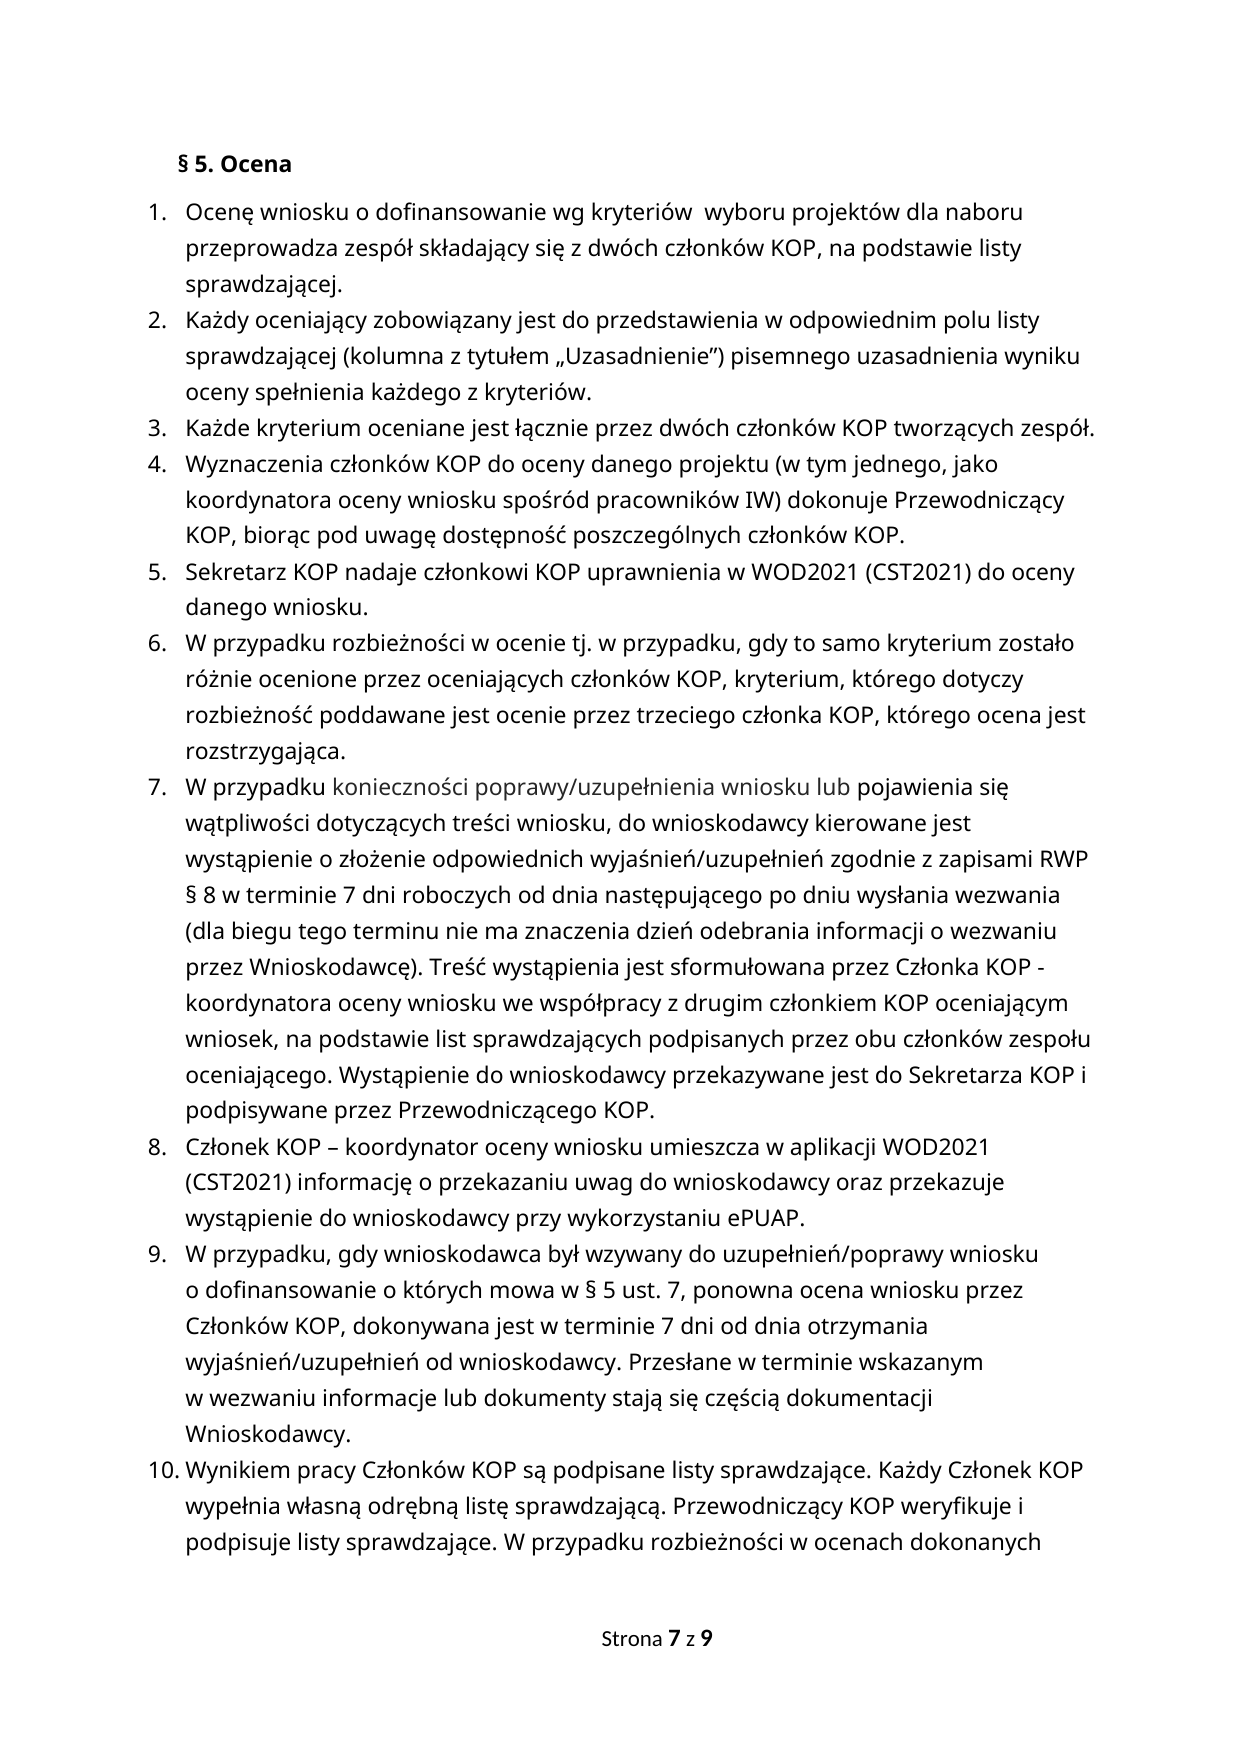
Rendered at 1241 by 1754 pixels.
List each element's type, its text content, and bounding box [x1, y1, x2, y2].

subtitle § 5. Ocena [148, 148, 1103, 179]
list Ocenę wniosku o dofinansowanie wg kryteriów wyboru projektów dla naboru przeprowadza zespół składający się z dwóch członków KOP, na podstawie listy sprawdzającej. [148, 196, 1103, 299]
list Każde kryterium oceniane jest łącznie przez dwóch członków KOP tworzących zespół. [148, 412, 1103, 443]
list W przypadku konieczności poprawy/uzupełnienia wniosku lub pojawienia się wątpliwości dotyczących treści wniosku, do wnioskodawcy kierowane jest wystąpienie o złożenie odpowiednich wyjaśnień/uzupełnień zgodnie z zapisami RWP § 8 w terminie 7 dni roboczych od dnia następującego po dniu wysłania wezwania (dla biegu tego terminu nie ma znaczenia dzień odebrania informacji o wezwaniu przez Wnioskodawcę). Treść wystąpienia jest sformułowana przez Członka KOP - koordynatora oceny wniosku we współpracy z drugim członkiem KOP oceniającym wniosek, na podstawie list sprawdzających podpisanych przez obu członków zespołu oceniającego. Wystąpienie do wnioskodawcy przekazywane jest do Sekretarza KOP i podpisywane przez Przewodniczącego KOP. [148, 771, 1103, 1126]
list Wyznaczenia członków KOP do oceny danego projektu (w tym jednego, jako koordynatora oceny wniosku spośród pracowników IW) dokonuje Przewodniczący KOP, biorąc pod uwagę dostępność poszczególnych członków KOP. [148, 448, 1103, 551]
list Każdy oceniający zobowiązany jest do przedstawienia w odpowiednim polu listy sprawdzającej (kolumna z tytułem „Uzasadnienie”) pisemnego uzasadnienia wyniku oceny spełnienia każdego z kryteriów. [148, 304, 1103, 407]
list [148, 1454, 1103, 1557]
list W przypadku, gdy wnioskodawca był wzywany do uzupełnień/poprawy wniosku o dofinansowanie o których mowa w § 5 ust. 7, ponowna ocena wniosku przez Członków KOP, dokonywana jest w terminie 7 dni od dnia otrzymania wyjaśnień/uzupełnień od wnioskodawcy. Przesłane w terminie wskazanym w wezwaniu informacje lub dokumenty stają się częścią dokumentacji Wnioskodawcy. [148, 1238, 1103, 1449]
list Sekretarz KOP nadaje członkowi KOP uprawnienia w WOD2021 (CST2021) do oceny danego wniosku. [148, 555, 1103, 623]
list W przypadku rozbieżności w ocenie tj. w przypadku, gdy to samo kryterium zostało różnie ocenione przez oceniających członków KOP, kryterium, którego dotyczy rozbieżność poddawane jest ocenie przez trzeciego członka KOP, którego ocena jest rozstrzygająca. [148, 627, 1103, 766]
list Członek KOP – koordynator oceny wniosku umieszcza w aplikacji WOD2021 (CST2021) informację o przekazaniu uwag do wnioskodawcy oraz przekazuje wystąpienie do wnioskodawcy przy wykorzystaniu ePUAP. [148, 1130, 1103, 1233]
